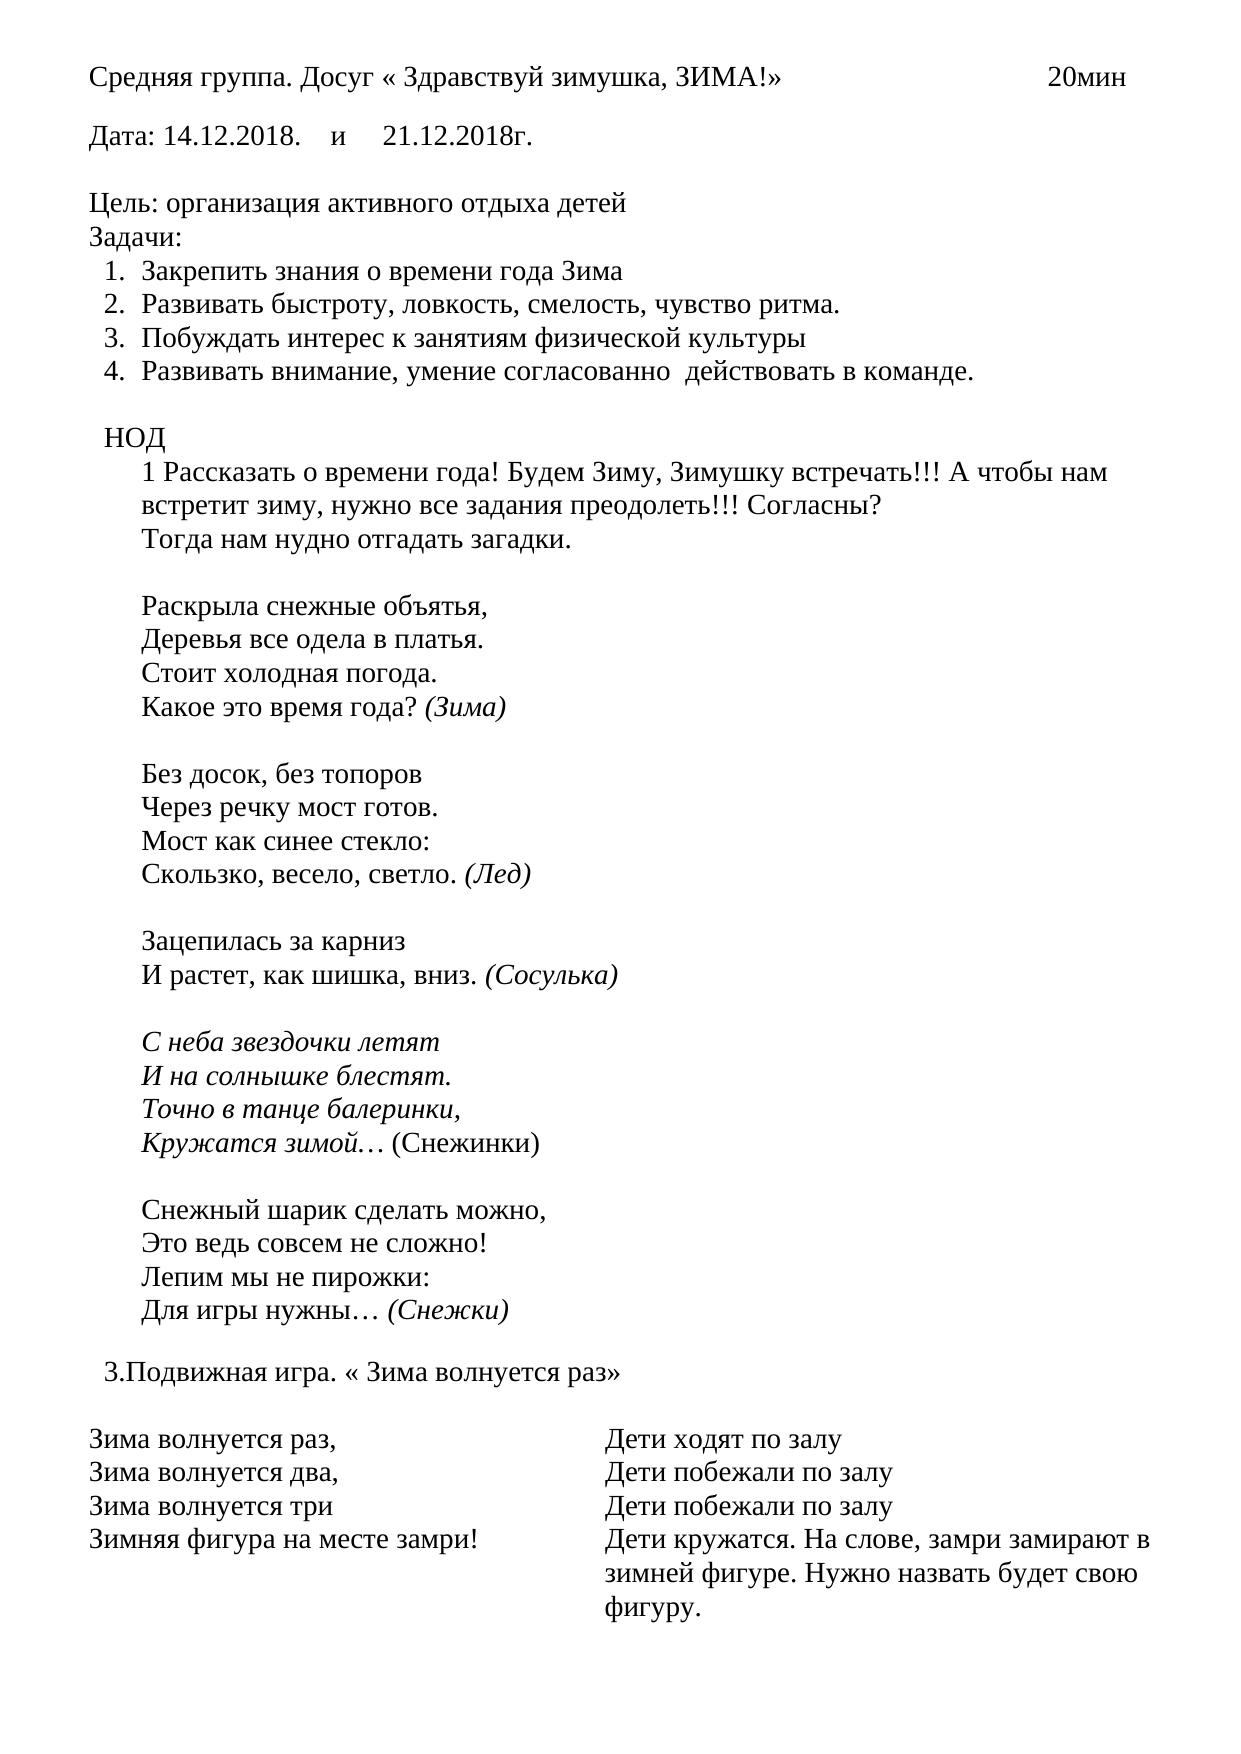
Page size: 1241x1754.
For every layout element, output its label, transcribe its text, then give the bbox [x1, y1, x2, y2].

text Задачи: [89, 219, 1152, 253]
text Зима волнуется три Дети побежали по залу [89, 1488, 1152, 1522]
list Побуждать интерес к занятиям физической культуры [103, 320, 1152, 353]
text Зима волнуется два, Дети побежали по залу [89, 1454, 1152, 1488]
list Развивать быстроту, ловкость, смелость, чувство ритма. [103, 286, 1152, 320]
text Зимняя фигура на месте замри! Дети кружатся. На слове, замри замирают в зимней фигуре. Нужно назвать будет свою фигуру. [89, 1522, 1152, 1622]
text НОД [103, 420, 1152, 454]
list С неба звездочки летят И на солнышке блестят. Точно в танце балеринки, Кружатся зимой… (Снежинки) [141, 1024, 1152, 1158]
list 1 Рассказать о времени года! Будем Зиму, Зимушку встречать!!! А чтобы нам встретит зиму, нужно все задания преодолеть!!! Согласны? [141, 454, 1152, 521]
text Средняя группа. Досуг « Здравствуй зимушка, ЗИМА!» 20мин [89, 59, 1152, 93]
list Снежный шарик сделать можно, Это ведь совсем не сложно! Лепим мы не пирожки: Для игры нужны… (Снежки) [141, 1192, 1152, 1354]
list Без досок, без топоров Через речку мост готов. Мост как синее стекло: Скользко, весело, светло. (Лед) [141, 756, 1152, 890]
list Закрепить знания о времени года Зима [103, 253, 1152, 286]
text Зима волнуется раз, Дети ходят по залу [89, 1421, 1152, 1454]
text 3.Подвижная игра. « Зима волнуется раз» [103, 1354, 1152, 1387]
text Цель: организация активного отдыха детей [89, 186, 1152, 219]
list Тогда нам нудно отгадать загадки. [141, 521, 1152, 554]
list Развивать внимание, умение согласованно действовать в команде. [103, 353, 1152, 387]
list Раскрыла снежные объятья, Деревья все одела в платья. Стоит холодная погода. Какое это время года? (Зима) [141, 588, 1152, 722]
text Дата: 14.12.2018. и 21.12.2018г. [89, 118, 1152, 152]
list Зацепилась за карниз И растет, как шишка, вниз. (Сосулька) [141, 923, 1152, 991]
